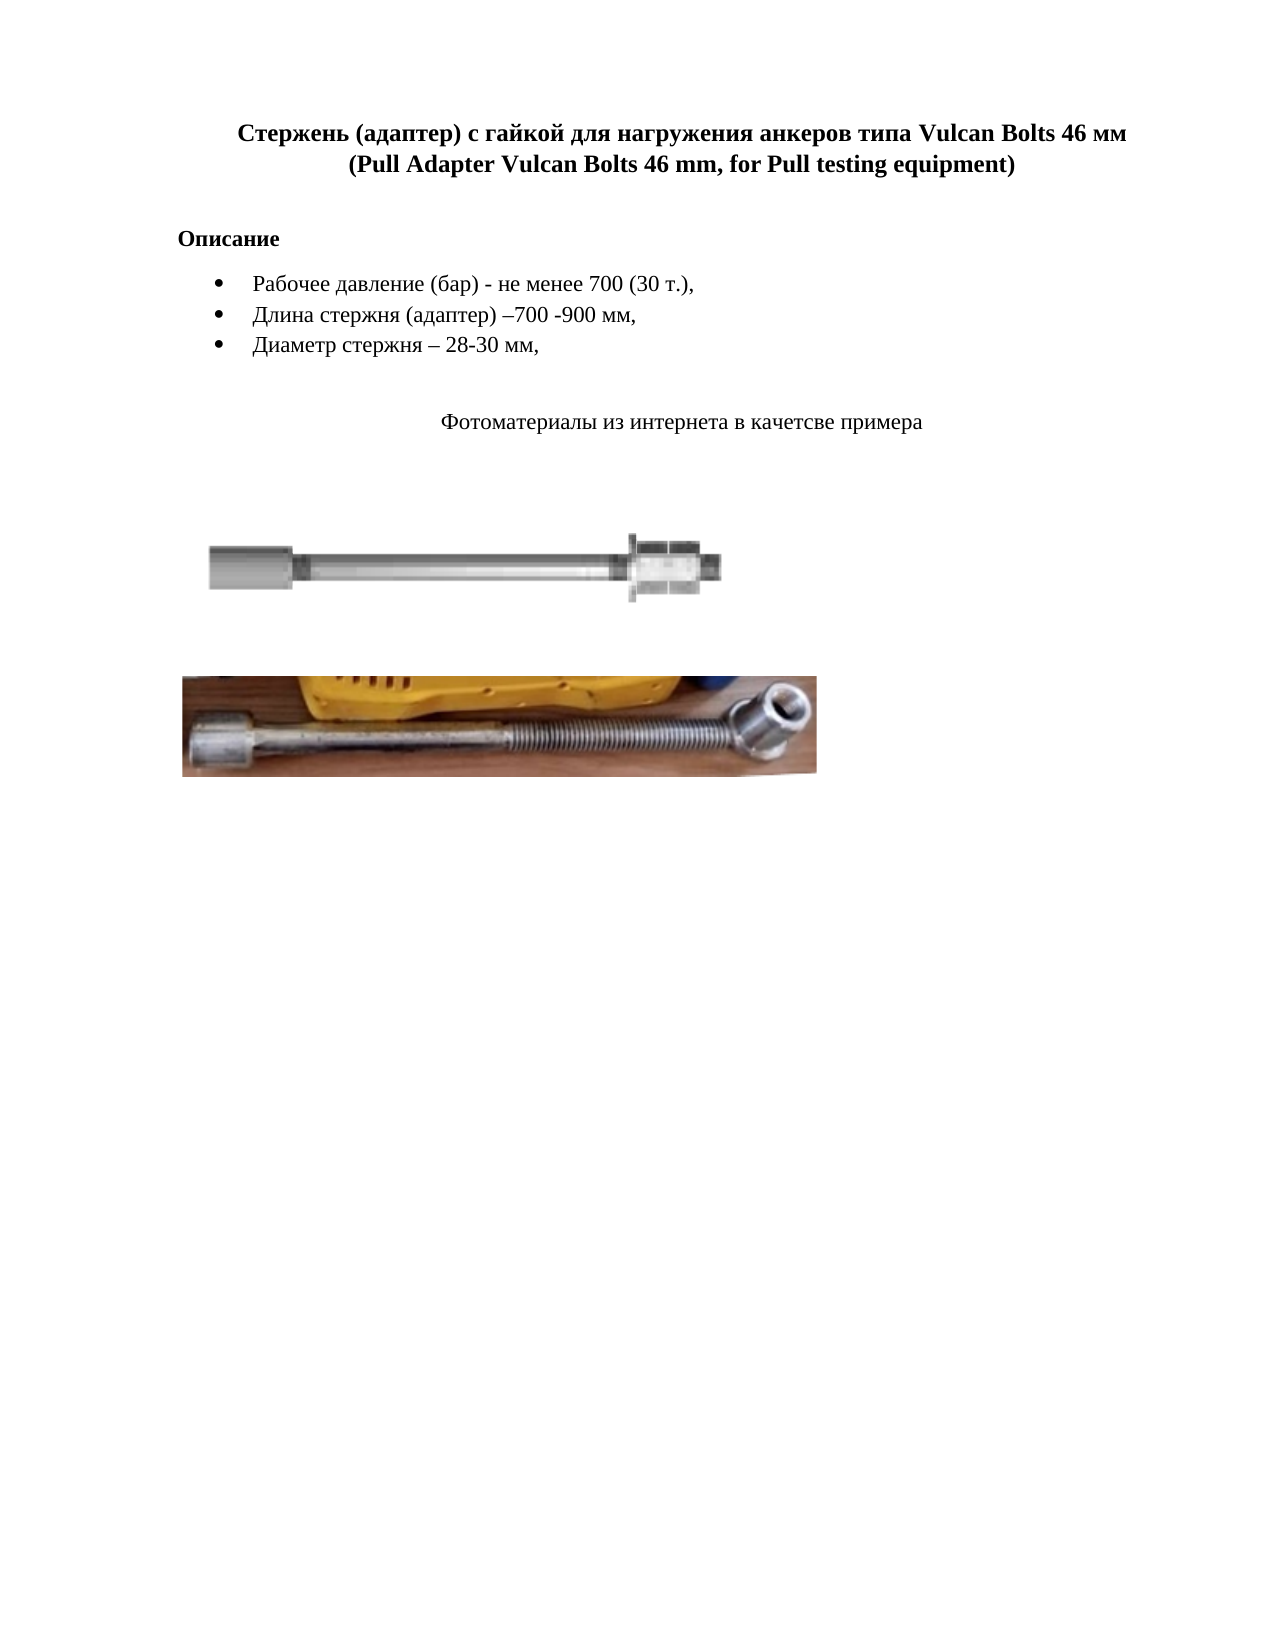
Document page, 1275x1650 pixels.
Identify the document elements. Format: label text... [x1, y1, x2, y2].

picture [182, 676, 817, 777]
picture [182, 528, 740, 617]
text Фотоматериалы из интернета в качетсве примера [177, 408, 1186, 434]
list Рабочее давление (бар) - не менее 700 (30 т.), [215, 270, 1186, 297]
list Диаметр стержня – 28-30 мм, [215, 331, 1186, 357]
list Длина стержня (адаптер) –700 -900 мм, [215, 301, 1186, 327]
text Стержень (адаптер) с гайкой для нагружения анкеров типа Vulcan Bolts 46 мм [177, 118, 1186, 147]
text (Pull Adapter Vulcan Bolts 46 mm, for Pull testing equipment) [177, 149, 1186, 178]
text Описание [177, 225, 1186, 252]
